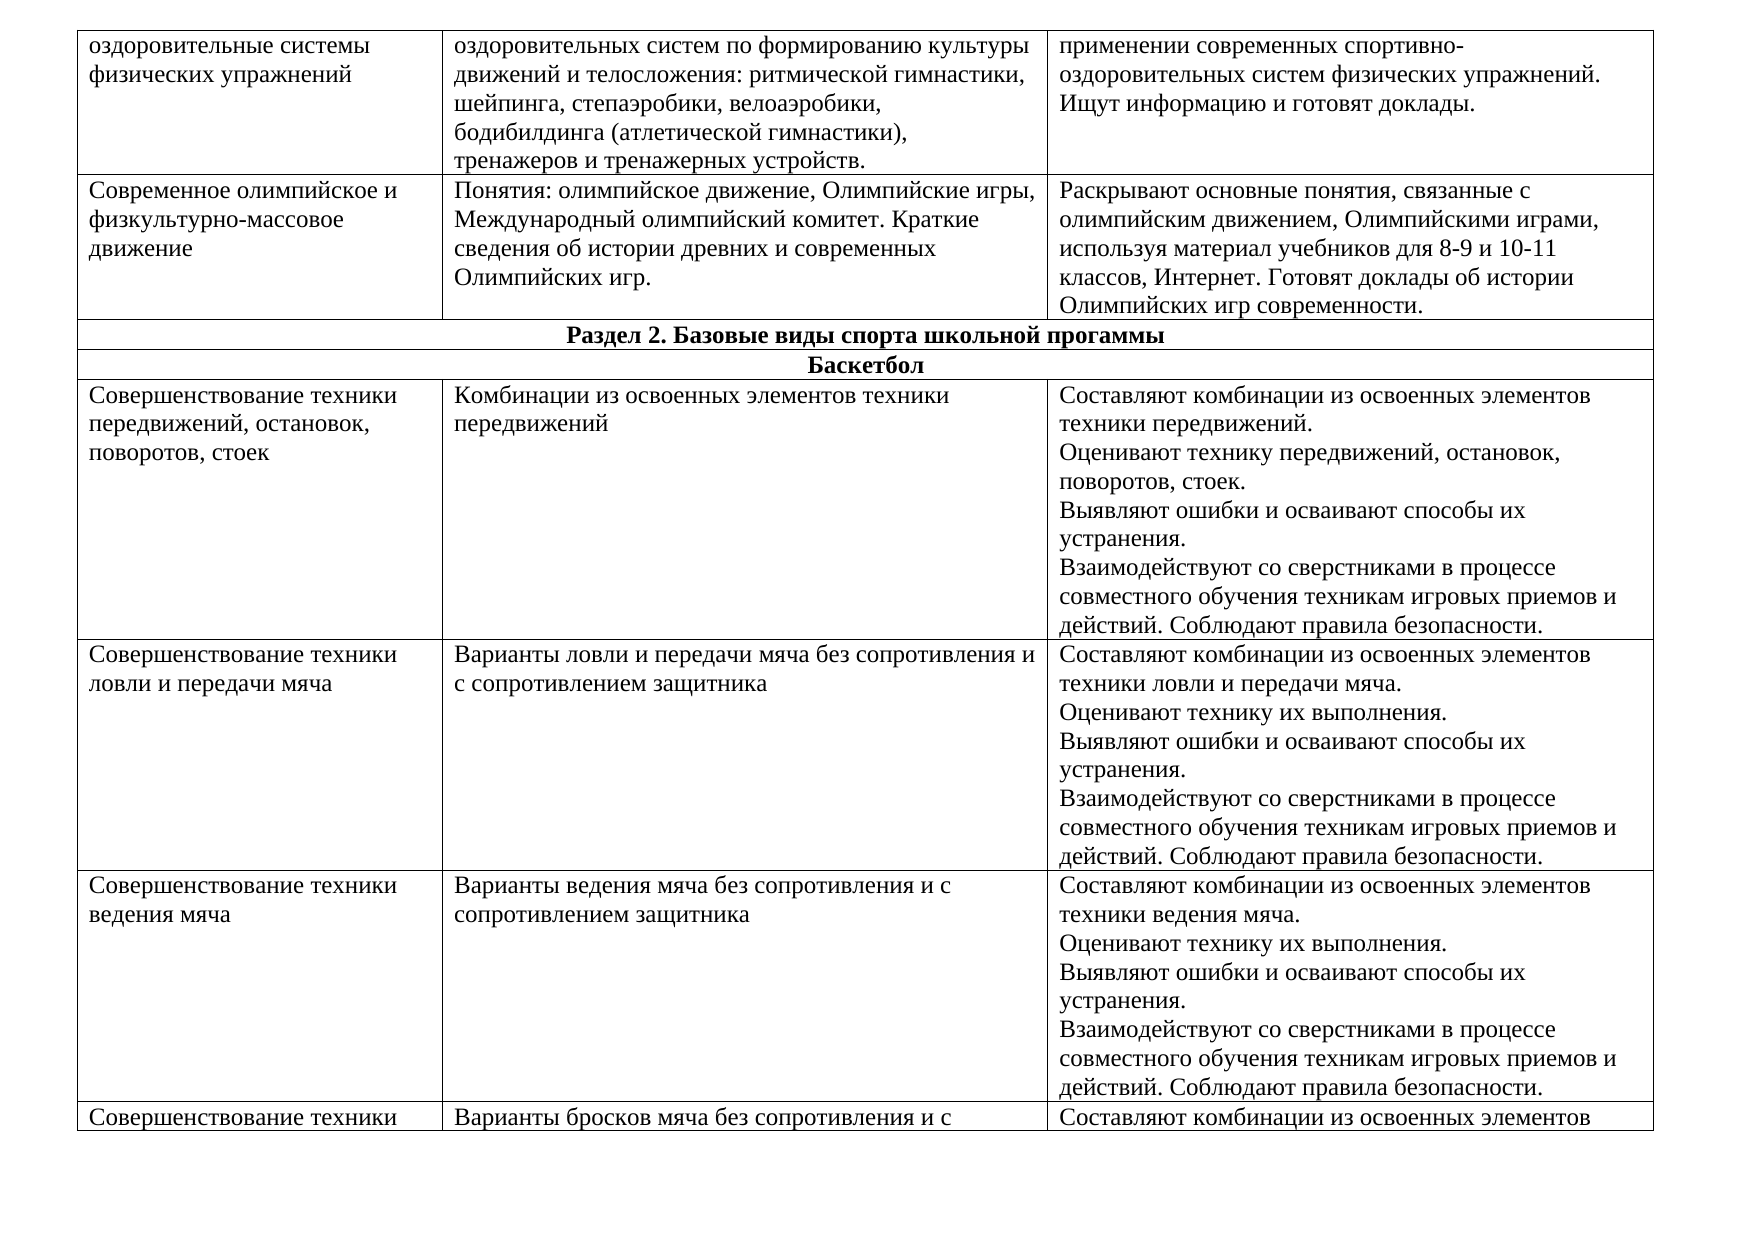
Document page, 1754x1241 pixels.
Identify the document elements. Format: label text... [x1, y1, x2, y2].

table_cell Совершенствование техники передвижений, остановок, поворотов, стоек [78, 380, 442, 638]
table_cell Комбинации из освоенных элементов техники передвижений [443, 380, 1047, 638]
table_cell Современное олимпийское и физкультурно-массовое движение [78, 175, 442, 319]
table_cell Варианты ведения мяча без сопротивления и с сопротивлением защитника [443, 871, 1047, 1101]
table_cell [1048, 31, 1653, 174]
table_cell Понятия: олимпийское движение, Олимпийские игры, Международный олимпийский комитет. Краткие сведения об истории древних и современных Олимпийских игр. [443, 175, 1047, 319]
table_cell Варианты ловли и передачи мяча без сопротивления и с сопротивлением защитника [443, 640, 1047, 869]
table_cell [78, 31, 442, 174]
table_cell Совершенствование техники ловли и передачи мяча [78, 640, 442, 869]
table_cell Раскрывают основные понятия, связанные с олимпийским движением, Олимпийскими играми, используя материал учебников для 8-9 и 10-11 классов, Интернет. Готовят доклады об истории Олимпийских игр современности. [1048, 175, 1653, 319]
table_cell Баскетбол [78, 350, 1653, 379]
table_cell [1048, 1102, 1653, 1130]
table_cell Составляют комбинации из освоенных элементов техники ловли и передачи мяча. Оценивают технику их выполнения. Выявляют ошибки и осваивают способы их устранения. Взаимодействуют со сверстниками в процессе совместного обучения техникам игровых приемов и действий. Соблюдают правила безопасности. [1048, 640, 1653, 869]
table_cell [78, 1102, 442, 1130]
table_cell Составляют комбинации из освоенных элементов техники передвижений. Оценивают технику передвижений, остановок, поворотов, стоек. Выявляют ошибки и осваивают способы их устранения. Взаимодействуют со сверстниками в процессе совместного обучения техникам игровых приемов и действий. Соблюдают правила безопасности. [1048, 380, 1653, 638]
table_cell Раздел 2. Базовые виды спорта школьной прогаммы [78, 320, 1653, 349]
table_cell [443, 31, 1047, 174]
table_cell Составляют комбинации из освоенных элементов техники ведения мяча. Оценивают технику их выполнения. Выявляют ошибки и осваивают способы их устранения. Взаимодействуют со сверстниками в процессе совместного обучения техникам игровых приемов и действий. Соблюдают правила безопасности. [1048, 871, 1653, 1101]
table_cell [443, 1102, 1047, 1130]
table_cell Совершенствование техники ведения мяча [78, 871, 442, 1101]
